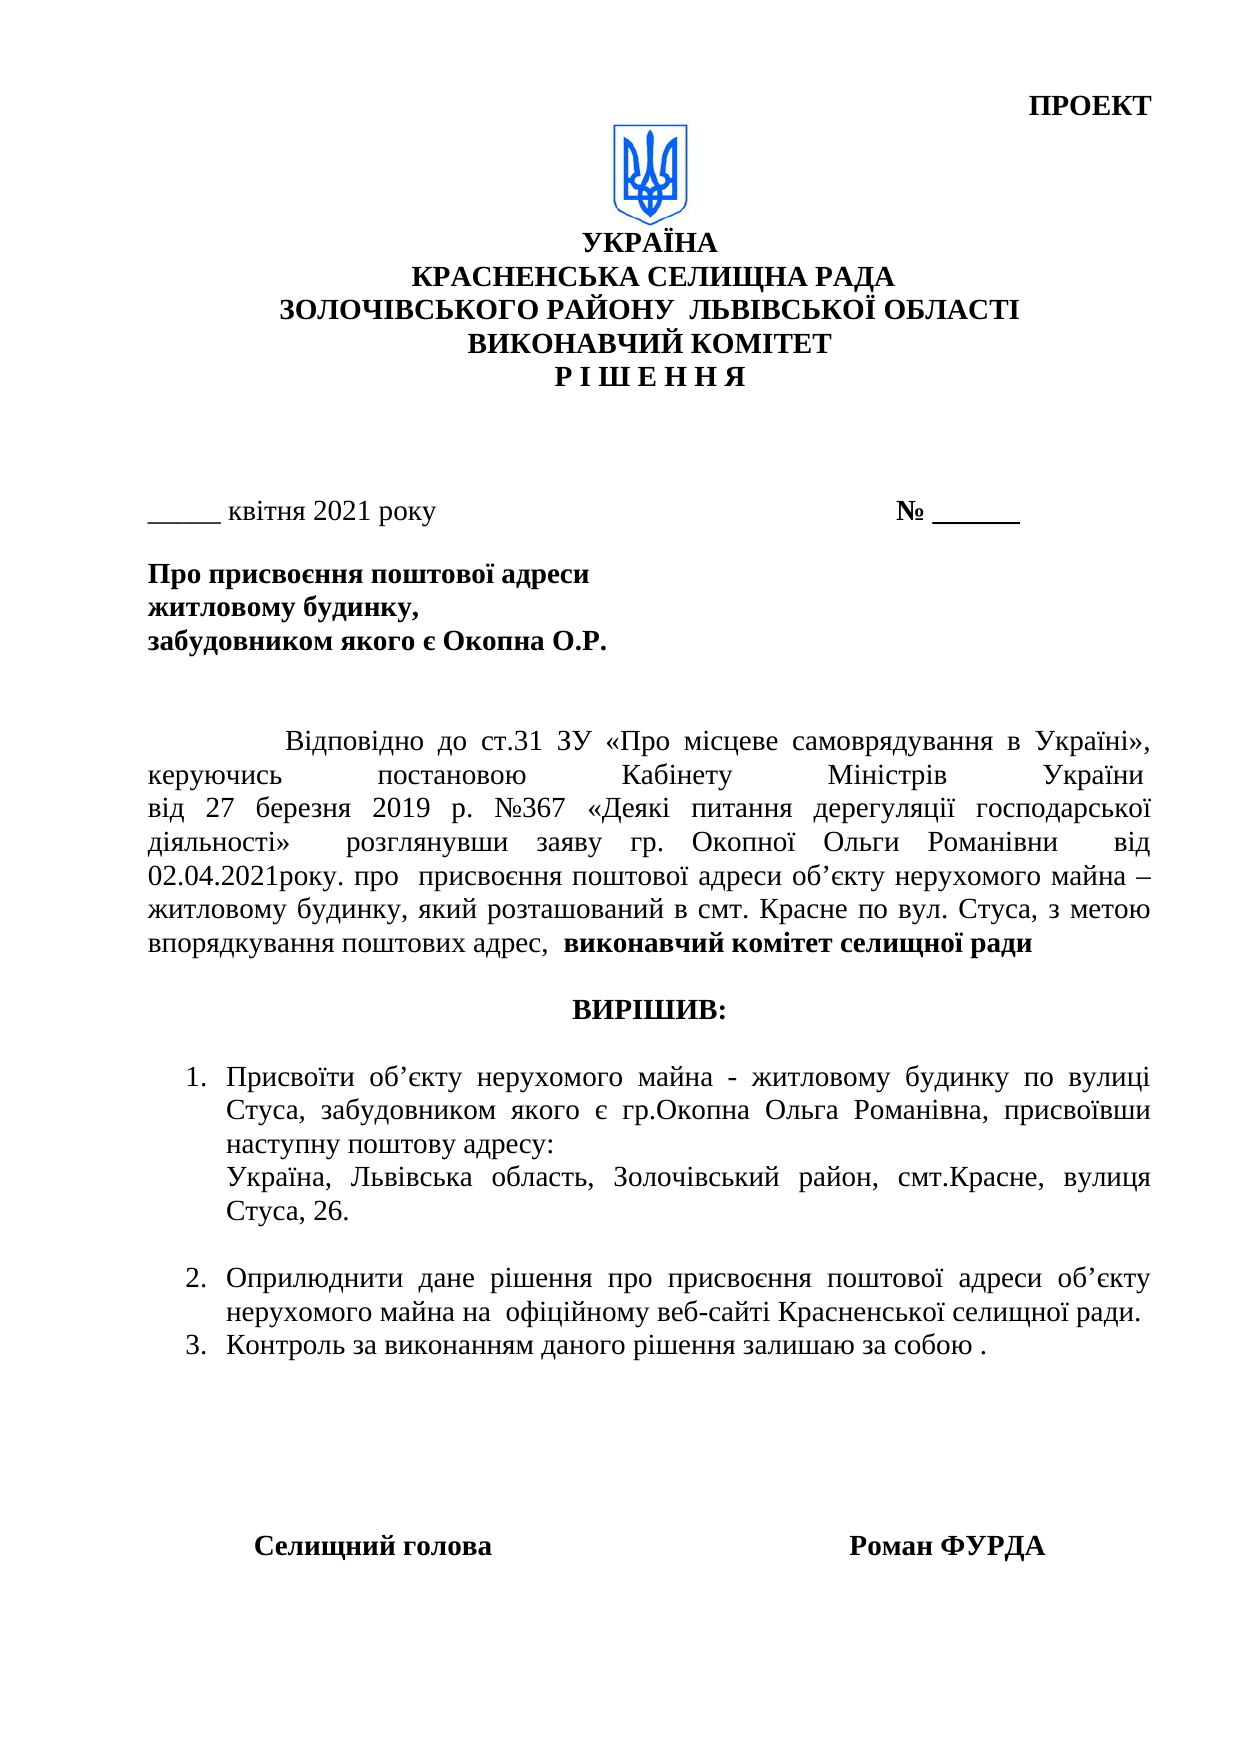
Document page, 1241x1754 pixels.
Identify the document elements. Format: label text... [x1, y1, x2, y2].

text ВИКОНАВЧИЙ КОМІТЕТ [148, 326, 1152, 359]
list Україна, Львівська область, Золочівський район, смт.Красне, вулиця Стуса, 26. [226, 1159, 1152, 1227]
list Контроль за виконанням даного рішення залишаю за собою . [185, 1327, 1152, 1361]
text Про присвоєння поштової адреси [148, 556, 1152, 589]
text Р І Ш Е Н Н Я [148, 359, 1152, 393]
text КРАСНЕНСЬКА СЕЛИЩНА РАДА [148, 259, 1152, 292]
text ВИРІШИВ: [148, 992, 1152, 1025]
text забудовником якого є Окопна О.Р. [148, 623, 1152, 656]
text Селищний голова Роман ФУРДА [148, 1528, 1152, 1562]
text _____ квітня 2021 року № ______ [148, 493, 1152, 527]
list Оприлюднити дане рішення про присвоєння поштової адреси об’єкту нерухомого майна на офіційному веб-сайті Красненської селищної ради. [185, 1260, 1152, 1327]
picture [610, 122, 689, 226]
text Відповідно до ст.31 ЗУ «Про місцеве самоврядування в Україні», керуючись постановою Кабінету Міністрів України від 27 березня 2019 р. №367 «Деякі питання дерегуляції господарської діяльності» розглянувши заяву гр. Окопної Ольги Романівни від 02.04.2021року. про присвоєння поштової адреси об’єкту нерухомого майна – житловому будинку, який розташований в смт. Красне по вул. Стуса, з метою впорядкування поштових адрес, виконавчий комітет селищної ради [148, 723, 1152, 958]
text ЗОЛОЧІВСЬКОГО РАЙОНУ ЛЬВІВСЬКОЇ ОБЛАСТІ [148, 292, 1152, 326]
text ПРОЕКТ [148, 88, 1152, 122]
list Присвоїти об’єкту нерухомого майна - житловому будинку по вулиці Стуса, забудовником якого є гр.Окопна Ольга Романівна, присвоївши наступну поштову адресу: [185, 1059, 1152, 1159]
text житловому будинку, [148, 589, 1152, 623]
text Україна [148, 225, 1152, 259]
